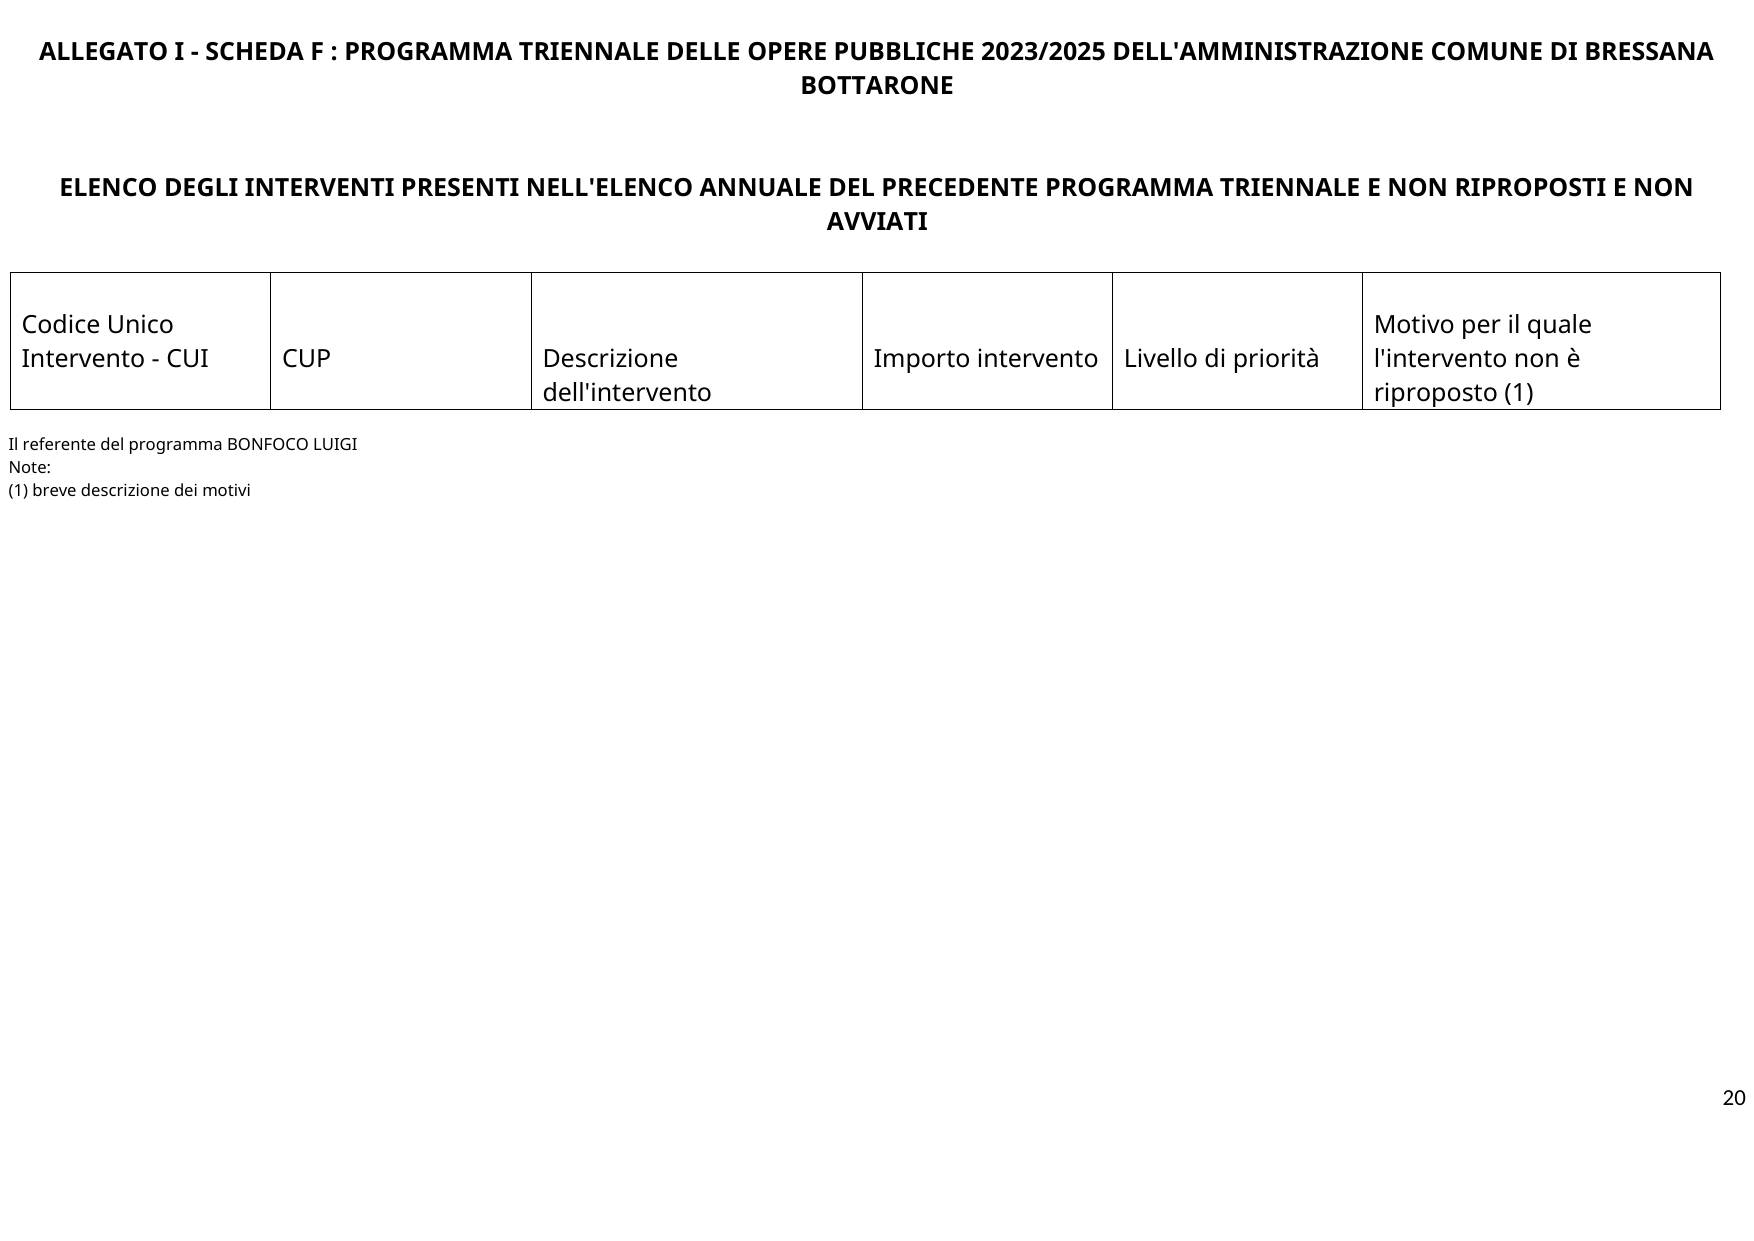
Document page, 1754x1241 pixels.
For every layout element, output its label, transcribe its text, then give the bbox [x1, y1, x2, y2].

text (1) breve descrizione dei motivi [8, 478, 1746, 501]
text ELENCO DEGLI INTERVENTI PRESENTI NELL'ELENCO ANNUALE DEL PRECEDENTE PROGRAMMA TRIENNALE E NON RIPROPOSTI E NON AVVIATI [8, 169, 1746, 238]
table_header Codice Unico Intervento - CUI [11, 273, 270, 409]
table_header Motivo per il quale l'intervento non è riproposto (1) [1363, 273, 1720, 409]
text Note: [8, 456, 1746, 478]
table_header CUP [271, 273, 531, 409]
table_header Descrizione dell'intervento [532, 273, 862, 409]
text Il referente del programma BONFOCO LUIGI [8, 433, 1746, 456]
text ALLEGATO I - SCHEDA F : PROGRAMMA TRIENNALE DELLE OPERE PUBBLICHE 2023/2025 DELL'AMMINISTRAZIONE COMUNE DI BRESSANA BOTTARONE [8, 33, 1746, 101]
table_header Importo intervento [863, 273, 1112, 409]
table_header Livello di priorità [1113, 273, 1362, 409]
